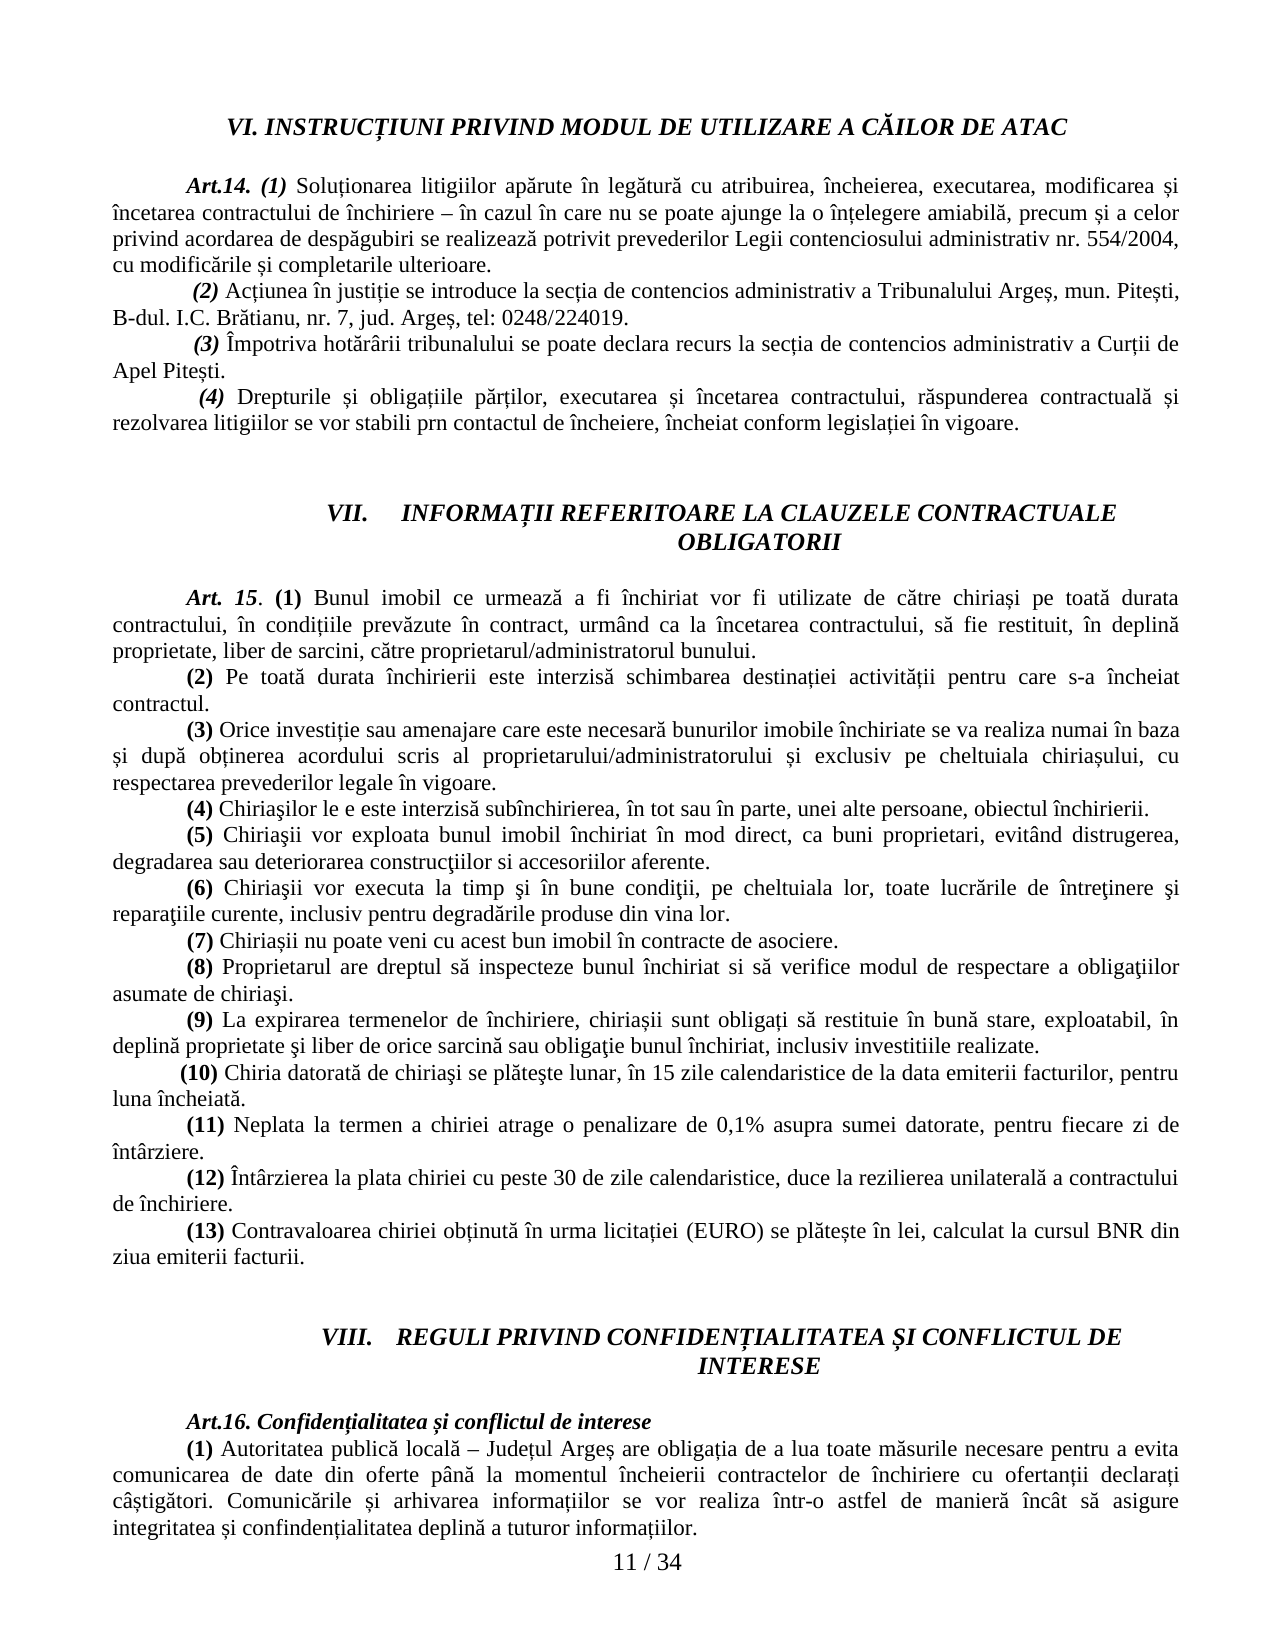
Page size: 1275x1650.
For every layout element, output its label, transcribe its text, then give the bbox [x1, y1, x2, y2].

text (8) Proprietarul are dreptul să inspecteze bunul închiriat si să verifice modul de respectare a obligaţiilor asumate de chiriaşi. [112, 953, 1181, 1006]
text (4) Chiriaşilor le e este interzisă subînchirierea, în tot sau în parte, unei alte persoane, obiectul închirierii. [112, 795, 1181, 821]
text (12) Întârzierea la plata chiriei cu peste 30 de zile calendaristice, duce la rezilierea unilaterală a contractului de închiriere. [112, 1164, 1181, 1217]
text Art.16. Confidențialitatea și conflictul de interese [112, 1408, 1181, 1435]
text (6) Chiriaşii vor executa la timp şi în bune condiţii, pe cheltuiala lor, toate lucrările de întreţinere şi reparaţiile curente, inclusiv pentru degradările produse din vina lor. [112, 874, 1181, 927]
text (3) Orice investiție sau amenajare care este necesară bunurilor imobile închiriate se va realiza numai în baza și după obținerea acordului scris al proprietarului/administratorului și exclusiv pe cheltuiala chiriașului, cu respectarea prevederilor legale în vigoare. [112, 716, 1181, 795]
text (13) Contravaloarea chiriei obținută în urma licitației (EURO) se plătește în lei, calculat la cursul BNR din ziua emiterii facturii. [112, 1217, 1181, 1269]
text VI. INSTRUCȚIUNI PRIVIND MODUL DE UTILIZARE A CĂILOR DE ATAC [112, 112, 1181, 141]
text (7) Chiriașii nu poate veni cu acest bun imobil în contracte de asociere. [112, 927, 1181, 953]
text (2) Acțiunea în justiție se introduce la secția de contencios administrativ a Tribunalului Argeș, mun. Pitești, B-dul. I.C. Brătianu, nr. 7, jud. Argeș, tel: 0248/224019. [112, 278, 1181, 330]
text (4) Drepturile și obligațiile părților, executarea și încetarea contractului, răspunderea contractuală și rezolvarea litigiilor se vor stabili prn contactul de încheiere, încheiat conform legislației în vigoare. [112, 383, 1181, 436]
text Art. 15. (1) Bunul imobil ce urmează a fi închiriat vor fi utilizate de către chiriași pe toată durata contractului, în condițiile prevăzute în contract, urmând ca la încetarea contractului, să fie restituit, în deplină proprietate, liber de sarcini, către proprietarul/administratorul bunului. [112, 584, 1181, 663]
list REGULI PRIVIND CONFIDENȚIALITATEA ȘI CONFLICTUL DE INTERESE [262, 1322, 1181, 1380]
text (2) Pe toată durata închirierii este interzisă schimbarea destinației activității pentru care s-a încheiat contractul. [112, 663, 1181, 716]
text (10) Chiria datorată de chiriaşi se plăteşte lunar, în 15 zile calendaristice de la data emiterii facturilor, pentru luna încheiată. [112, 1059, 1181, 1111]
list INFORMAȚII REFERITOARE LA CLAUZELE CONTRACTUALE OBLIGATORII [262, 498, 1181, 556]
text Art.14. (1) Soluționarea litigiilor apărute în legătură cu atribuirea, încheierea, executarea, modificarea și încetarea contractului de închiriere – în cazul în care nu se poate ajunge la o înțelegere amiabilă, precum și a celor privind acordarea de despăgubiri se realizează potrivit prevederilor Legii contenciosului administrativ nr. 554/2004, cu modificările și completarile ulterioare. [112, 172, 1181, 278]
text (3) Împotriva hotărârii tribunalului se poate declara recurs la secția de contencios administrativ a Curții de Apel Pitești. [112, 330, 1181, 383]
text (5) Chiriaşii vor exploata bunul imobil închiriat în mod direct, ca buni proprietari, evitând distrugerea, degradarea sau deteriorarea construcţiilor si accesoriilor aferente. [112, 821, 1181, 874]
text (9) La expirarea termenelor de închiriere, chiriașii sunt obligați să restituie în bună stare, exploatabil, în deplină proprietate şi liber de orice sarcină sau obligaţie bunul închiriat, inclusiv investitiile realizate. [112, 1006, 1181, 1059]
text (11) Neplata la termen a chiriei atrage o penalizare de 0,1% asupra sumei datorate, pentru fiecare zi de întârziere. [112, 1111, 1181, 1164]
text (1) Autoritatea publică locală – Județul Argeș are obligația de a lua toate măsurile necesare pentru a evita comunicarea de date din oferte până la momentul încheierii contractelor de închiriere cu ofertanții declarați câștigători. Comunicările și arhivarea informațiilor se vor realiza într-o astfel de manieră încât să asigure integritatea și confindențialitatea deplină a tuturor informațiilor. [112, 1435, 1181, 1540]
